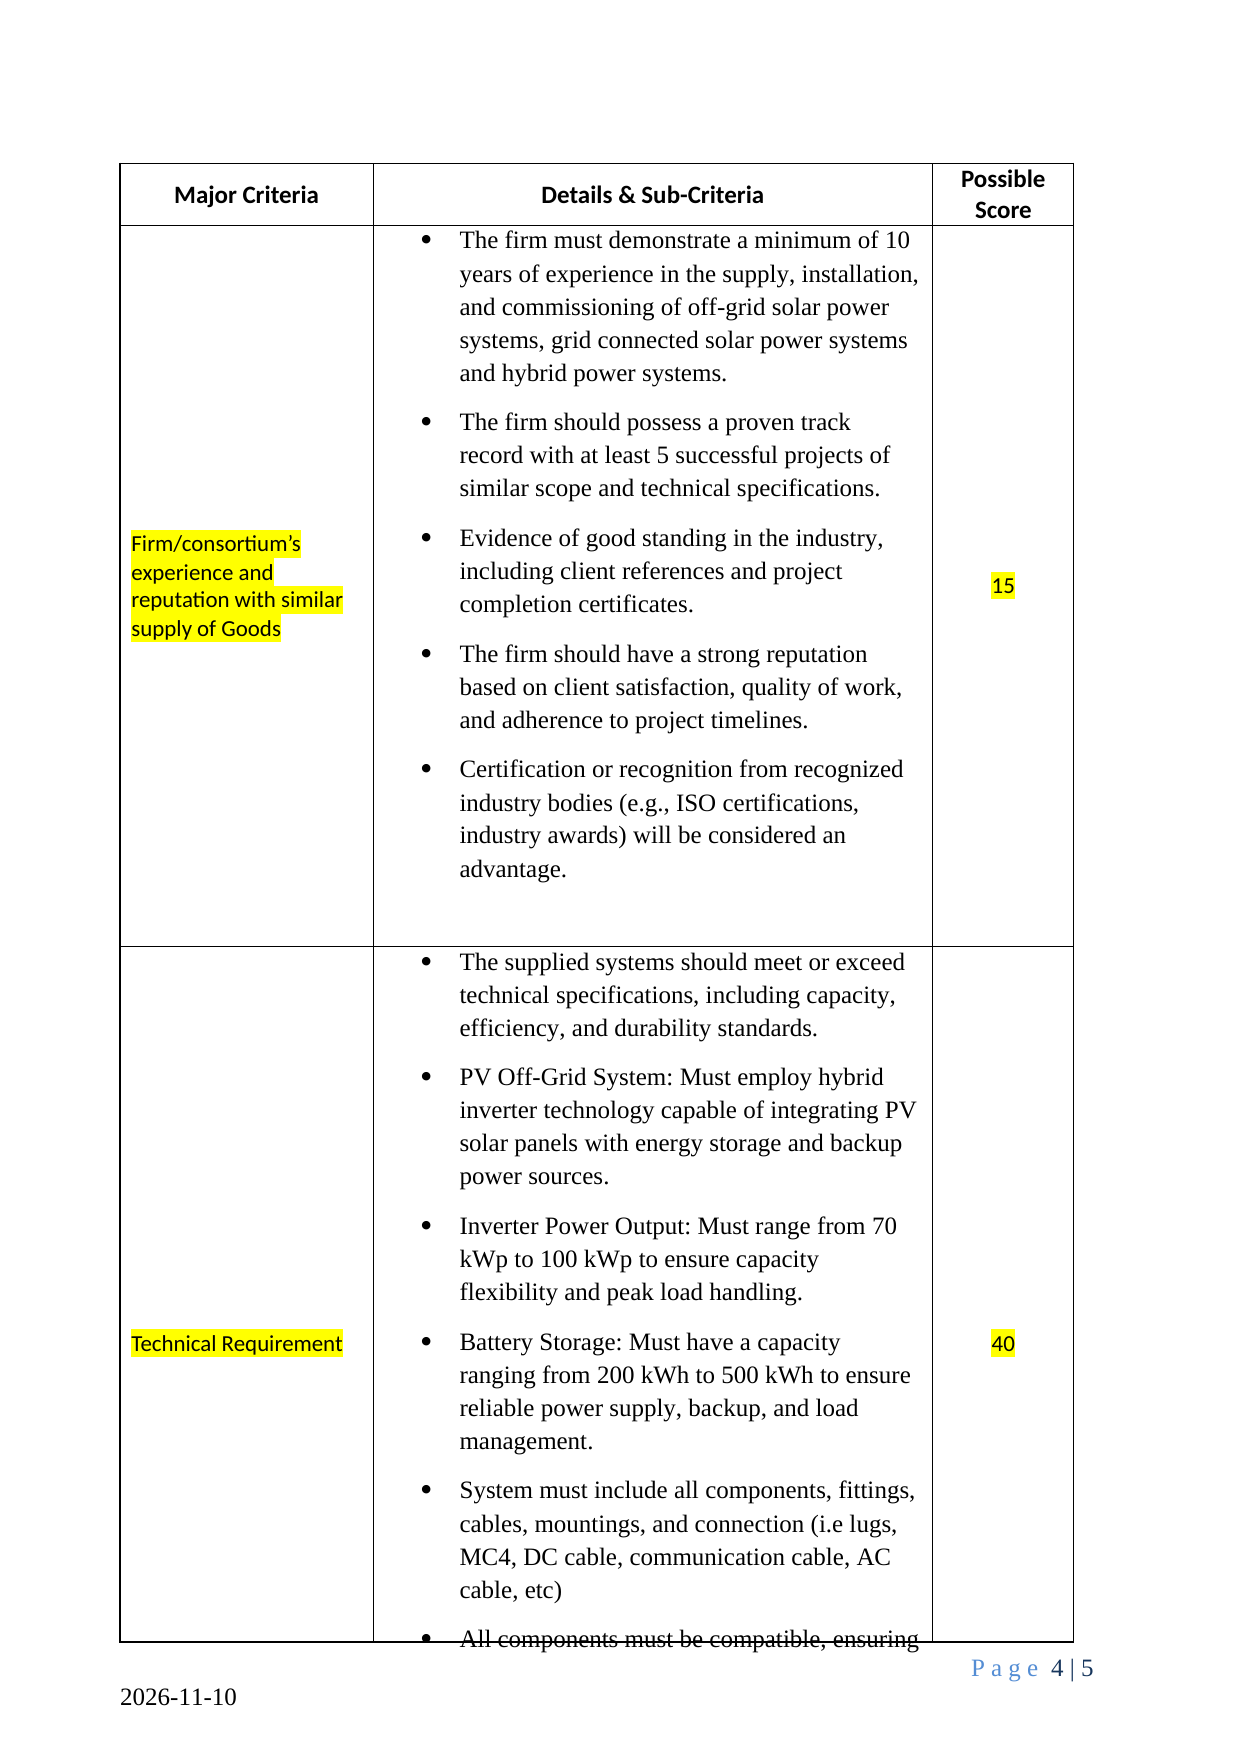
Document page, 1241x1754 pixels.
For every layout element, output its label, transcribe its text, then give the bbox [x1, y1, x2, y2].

table_header Major Criteria [121, 164, 373, 224]
table_cell The firm must demonstrate a minimum of 10 years of experience in the supply, installation, and commissioning of off-grid solar power systems, grid connected solar power systems and hybrid power systems. The firm should possess a proven track record with at least 5 successful projects of similar scope and technical specifications. Evidence of good standing in the industry, including client references and project completion certificates. The firm should have a strong reputation based on client satisfaction, quality of work, and adherence to project timelines. Certification or recognition from recognized industry bodies (e.g., ISO certifications, industry awards) will be considered an advantage. [374, 226, 932, 946]
table_cell Technical Requirement [121, 947, 373, 1641]
table_cell Firm/consortium’s experience and reputation with similar supply of Goods [121, 226, 373, 946]
table_cell 15 [933, 226, 1073, 946]
table_header Possible Score [933, 164, 1073, 224]
table_header Details & Sub-Criteria [374, 164, 932, 224]
table_cell The supplied systems should meet or exceed technical specifications, including capacity, efficiency, and durability standards. PV Off-Grid System: Must employ hybrid inverter technology capable of integrating PV solar panels with energy storage and backup power sources. Inverter Power Output: Must range from 70 kWp to 100 kWp to ensure capacity flexibility and peak load handling. Battery Storage: Must have a capacity ranging from 200 kWh to 500 kWh to ensure reliable power supply, backup, and load management. System must include all components, fittings, cables, mountings, and connection (i.e lugs, MC4, DC cable, communication cable, AC cable, etc) All components must be compatible, ensuring seamless integration between PV modules, hybrid inverter, and batteries. [374, 947, 932, 1641]
table_cell 40 [933, 947, 1073, 1641]
